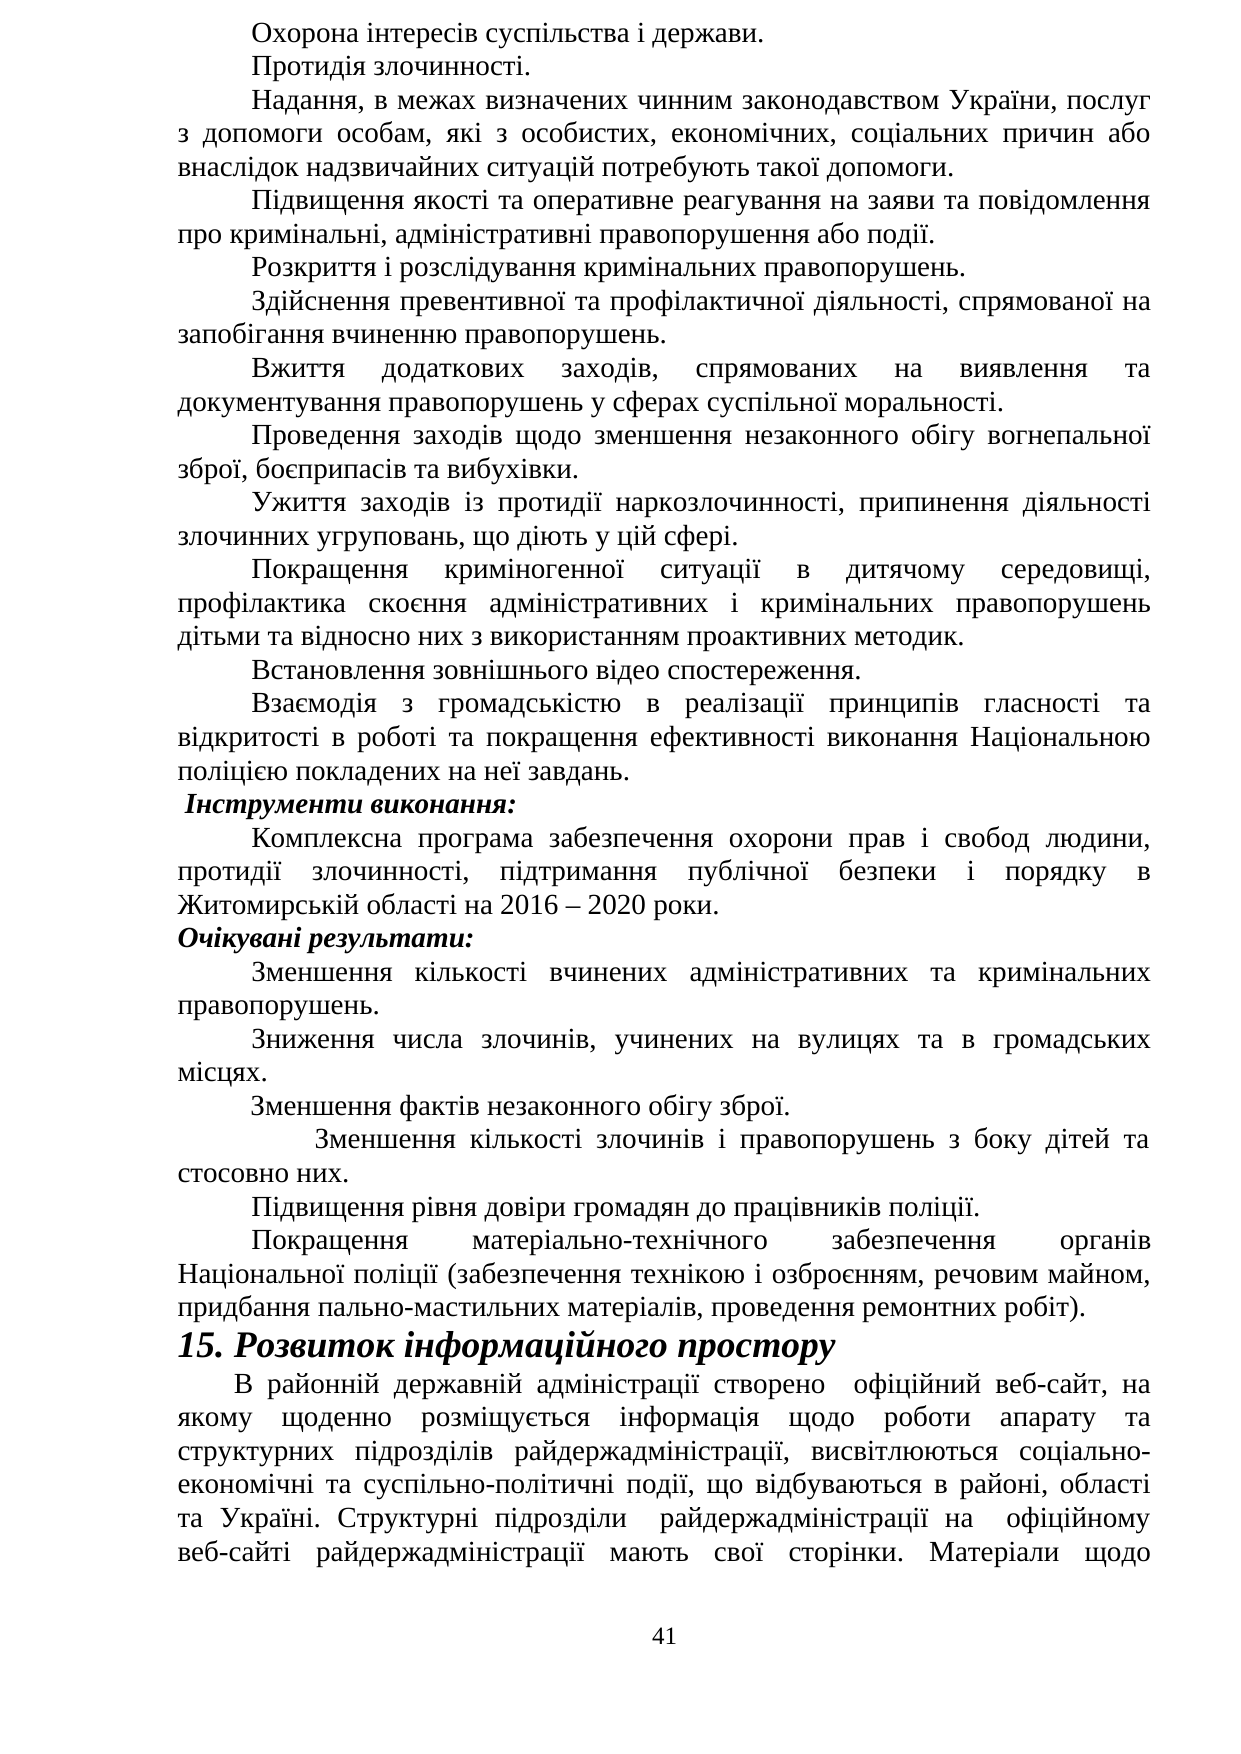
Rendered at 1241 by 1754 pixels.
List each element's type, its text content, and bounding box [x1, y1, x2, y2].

text Зменшення кількості вчинених адміністративних та кримінальних правопорушень. [177, 954, 1152, 1021]
text 15. Розвиток інформаційного простору [177, 1323, 1152, 1366]
text Зменшення кількості злочинів і правопорушень з боку дітей та стосовно них. [177, 1122, 1152, 1189]
text Інструменти виконання: [177, 786, 1152, 820]
text Підвищення якості та оперативне реагування на заяви та повідомлення про кримінальні, адміністративні правопорушення або події. [177, 182, 1152, 249]
text Покращення матеріально-технічного забезпечення органів Національної поліції (забезпечення технікою і озброєнням, речовим майном, придбання пально-мастильних матеріалів, проведення ремонтних робіт). [177, 1222, 1152, 1323]
text Очікувані результати: [177, 920, 1152, 954]
text Покращення криміногенної ситуації в дитячому середовищі, профілактика скоєння адміністративних і кримінальних правопорушень дітьми та відносно них з використанням проактивних методик. [177, 551, 1152, 652]
text Комплексна програма забезпечення охорони прав і свобод людини, протидії злочинності, підтримання публічної безпеки і порядку в Житомирській області на 2016 – 2020 роки. [177, 820, 1152, 920]
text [177, 1366, 1152, 1567]
text Зниження числа злочинів, учинених на вулицях та в громадських місцях. [177, 1021, 1152, 1088]
text Протидія злочинності. [177, 48, 1152, 82]
text Здійснення превентивної та профілактичної діяльності, спрямованої на запобігання вчиненню правопорушень. [177, 283, 1152, 350]
text Встановлення зовнішнього відео спостереження. [177, 652, 1152, 686]
text Розкриття і розслідування кримінальних правопорушень. [177, 249, 1152, 283]
text Проведення заходів щодо зменшення незаконного обігу вогнепальної зброї, боєприпасів та вибухівки. [177, 417, 1152, 484]
text Охорона інтересів суспільства і держави. [177, 15, 1152, 48]
text Надання, в межах визначених чинним законодавством України, послуг з допомоги особам, які з особистих, економічних, соціальних причин або внаслідок надзвичайних ситуацій потребують такої допомоги. [177, 82, 1152, 182]
text Підвищення рівня довіри громадян до працівників поліції. [177, 1189, 1152, 1222]
text Взаємодія з громадськістю в реалізації принципів гласності та відкритості в роботі та покращення ефективності виконання Національною поліцією покладених на неї завдань. [177, 686, 1152, 786]
text Зменшення фактів незаконного обігу зброї. [177, 1088, 1152, 1122]
text Ужиття заходів із протидії наркозлочинності, припинення діяльності злочинних угруповань, що діють у цій сфері. [177, 484, 1152, 551]
text Вжиття додаткових заходів, спрямованих на виявлення та документування правопорушень у сферах суспільної моральності. [177, 350, 1152, 417]
